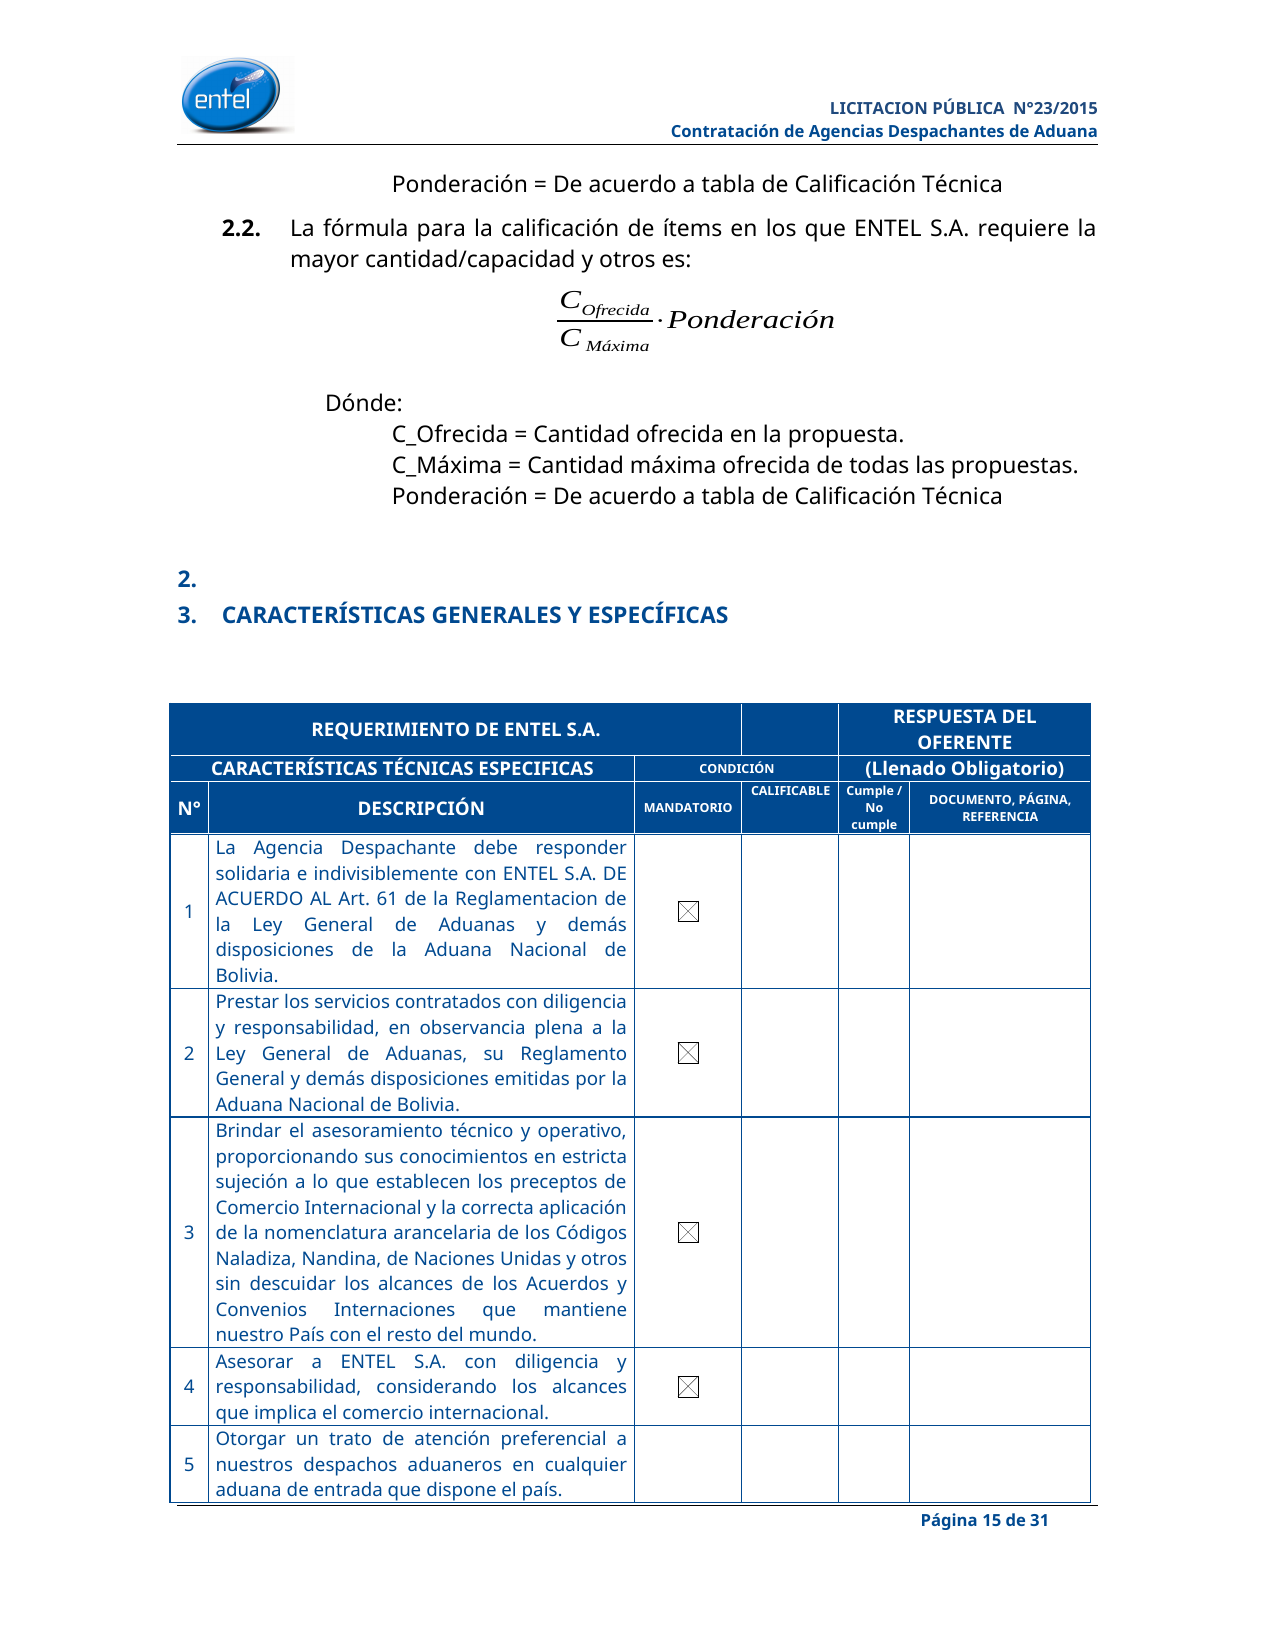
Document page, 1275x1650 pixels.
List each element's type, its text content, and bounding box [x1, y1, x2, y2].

table_cell [839, 835, 909, 988]
table_cell La Agencia Despachante debe responder solidaria e indivisiblemente con ENTEL S.A. DE ACUERDO AL Art. 61 de la Reglamentacion de la Ley General de Aduanas y demás disposiciones de la Aduana Nacional de Bolivia. [209, 835, 634, 988]
table_cell [910, 1348, 1090, 1425]
list Ponderación = De acuerdo a tabla de Calificación Técnica [392, 168, 1098, 199]
table_cell [910, 1118, 1090, 1347]
table_cell 4 [171, 1348, 208, 1425]
table_cell [742, 989, 838, 1116]
table_cell (Llenado Obligatorio) [839, 756, 1090, 781]
list Ponderación = De acuerdo a tabla de Calificación Técnica [392, 480, 1098, 511]
table_header [742, 704, 838, 755]
table_cell [839, 1348, 909, 1425]
table_cell Brindar el asesoramiento técnico y operativo, proporcionando sus conocimientos en estricta sujeción a lo que establecen los preceptos de Comercio Internacional y la correcta aplicación de la nomenclatura arancelaria de los Códigos Naladiza, Nandina, de Naciones Unidas y otros sin descuidar los alcances de los Acuerdos y Convenios Internaciones que mantiene nuestro País con el resto del mundo. [209, 1118, 634, 1347]
table_cell [635, 1118, 741, 1347]
table_cell 5 [171, 1426, 208, 1502]
table_cell CONDICIÓN [635, 756, 838, 781]
table_cell 3 [171, 1118, 208, 1347]
list C_Ofrecida = Cantidad ofrecida en la propuesta. [392, 418, 1098, 449]
table_cell [742, 1348, 838, 1425]
table_cell 2 [171, 989, 208, 1116]
list C_Máxima = Cantidad máxima ofrecida de todas las propuestas. [392, 449, 1098, 480]
table_cell Cumple / No cumple [839, 782, 909, 833]
table_header REQUERIMIENTO DE ENTEL S.A. [171, 704, 741, 755]
table_cell CARACTERÍSTICAS TÉCNICAS ESPECIFICAS [171, 756, 634, 781]
table_cell [635, 835, 741, 988]
table_header RESPUESTA DEL OFERENTE [839, 704, 1090, 755]
list La fórmula para la calificación de ítems en los que ENTEL S.A. requiere la mayor cantidad/capacidad y otros es: [222, 211, 1098, 274]
table_cell N° [171, 782, 208, 833]
table_cell Otorgar un trato de atención preferencial a nuestros despachos aduaneros en cualquier aduana de entrada que dispone el país. [209, 1426, 634, 1502]
table_cell [635, 989, 741, 1116]
table_cell [910, 1426, 1090, 1502]
table_cell [742, 1118, 838, 1347]
table_cell [742, 835, 838, 988]
table_cell [839, 989, 909, 1116]
table_cell DESCRIPCIÓN [209, 782, 634, 833]
table_cell Prestar los servicios contratados con diligencia y responsabilidad, en observancia plena a la Ley General de Aduanas, su Reglamento General y demás disposiciones emitidas por la Aduana Nacional de Bolivia. [209, 989, 634, 1116]
list Dónde: [318, 386, 1098, 418]
table_cell [742, 1426, 838, 1502]
table_cell [910, 835, 1090, 988]
table_cell DOCUMENTO, PÁGINA, REFERENCIA [910, 782, 1090, 833]
table_cell [839, 1426, 909, 1502]
table_cell [635, 1426, 741, 1502]
table_cell [839, 1118, 909, 1347]
table_cell 1 [171, 835, 208, 988]
table_cell [910, 989, 1090, 1116]
table_cell MANDATORIO [635, 782, 741, 833]
list CARACTERÍSTICAS GENERALES Y ESPECÍFICAS [177, 598, 1098, 630]
table_cell CALIFICABLE [742, 782, 838, 833]
table_cell [635, 1348, 741, 1425]
picture [181, 56, 295, 134]
table_cell Asesorar a ENTEL S.A. con diligencia y responsabilidad, considerando los alcances que implica el comercio internacional. [209, 1348, 634, 1425]
